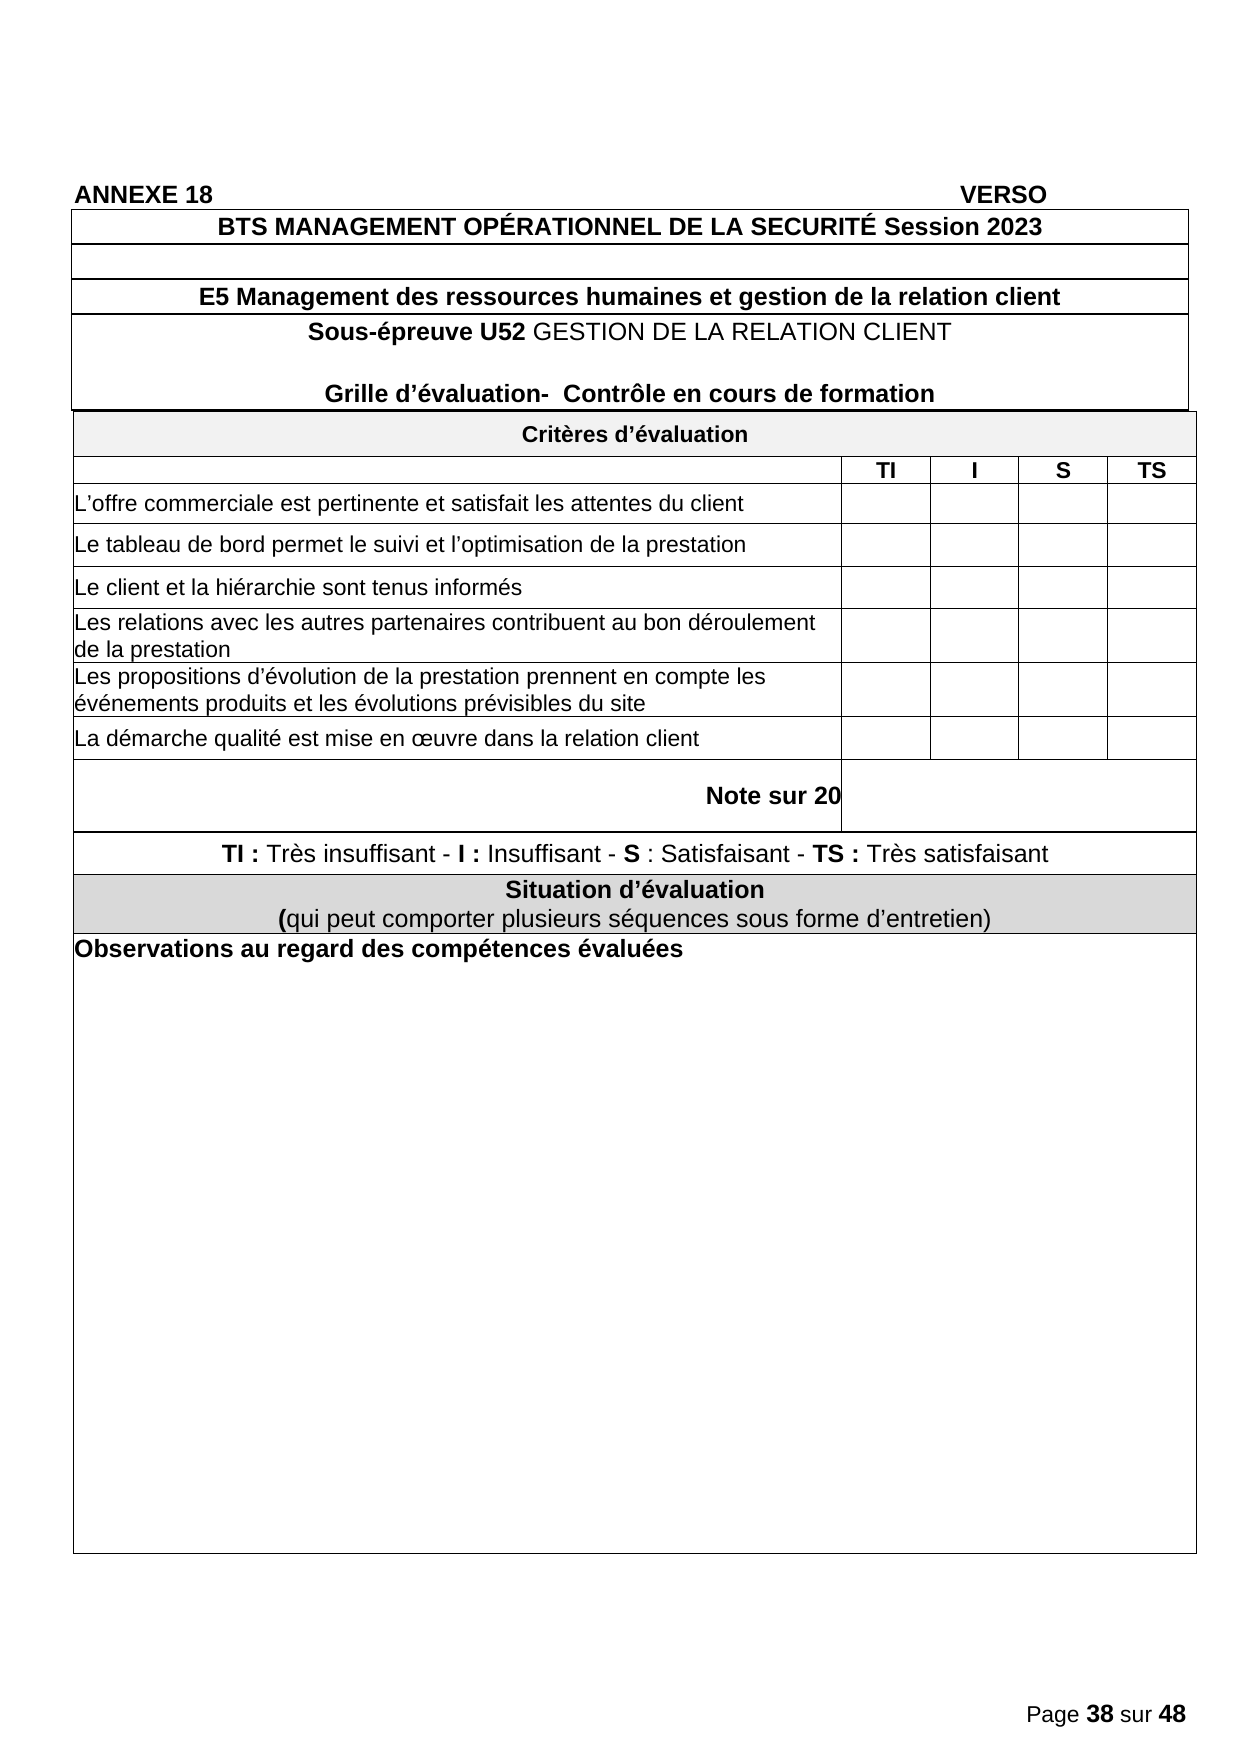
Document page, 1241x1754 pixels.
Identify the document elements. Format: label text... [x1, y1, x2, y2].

table_cell [1108, 524, 1196, 566]
table_cell L’offre commerciale est pertinente et satisfait les attentes du client [74, 484, 841, 523]
text Sous-épreuve U52 GESTION DE LA RELATION CLIENT [72, 315, 1188, 348]
table_cell [1108, 484, 1196, 523]
table_cell [1019, 484, 1107, 523]
table_cell [842, 524, 930, 566]
table_cell I [931, 457, 1018, 483]
table_cell [931, 567, 1018, 608]
table_cell TI [842, 457, 930, 483]
table_cell TI : Très insuffisant - I : Insuffisant - S : Satisfaisant - TS : Très satisfaisant [74, 833, 1196, 874]
table_cell [1019, 567, 1107, 608]
table_cell [1019, 524, 1107, 566]
table_cell [842, 609, 930, 662]
table_cell [931, 717, 1018, 759]
table_cell [842, 567, 930, 608]
table_cell [931, 484, 1018, 523]
table_cell TS [1108, 457, 1196, 483]
table_cell [842, 717, 930, 759]
text Grille d’évaluation- Contrôle en cours de formation [72, 379, 1188, 409]
table_cell [842, 663, 930, 716]
table_cell Le client et la hiérarchie sont tenus informés [74, 567, 841, 608]
table_cell [842, 760, 1196, 831]
text BTS MANAGEMENT OPÉRATIONNEL DE LA SECURITÉ Session 2023 [72, 210, 1188, 243]
table_cell Le tableau de bord permet le suivi et l’optimisation de la prestation [74, 524, 841, 566]
table_cell [1108, 567, 1196, 608]
table_cell Note sur 20 [74, 760, 841, 831]
table_cell [1108, 609, 1196, 662]
table_cell [1108, 717, 1196, 759]
table_cell La démarche qualité est mise en œuvre dans la relation client [74, 717, 841, 759]
table_cell Les propositions d’évolution de la prestation prennent en compte les événements produits et les évolutions prévisibles du site [74, 663, 841, 716]
table_cell [931, 663, 1018, 716]
table_cell S [1019, 457, 1107, 483]
table_cell [842, 484, 930, 523]
table_cell [1019, 609, 1107, 662]
table_cell Observations au regard des compétences évaluées [74, 934, 1196, 1553]
table_cell Les relations avec les autres partenaires contribuent au bon déroulement de la prestation [74, 609, 841, 662]
table_cell Situation d’évaluation (qui peut comporter plusieurs séquences sous forme d’entretien) [74, 875, 1196, 933]
table_cell [1019, 663, 1107, 716]
text E5 Management des ressources humaines et gestion de la relation client [72, 280, 1188, 313]
text ANNEXE 18 VERSO [74, 180, 1186, 209]
table_cell [74, 457, 841, 483]
table_cell [1019, 717, 1107, 759]
table_cell [931, 609, 1018, 662]
table_cell [1108, 663, 1196, 716]
table_header Critères d’évaluation [74, 412, 1196, 456]
table_cell [931, 524, 1018, 566]
